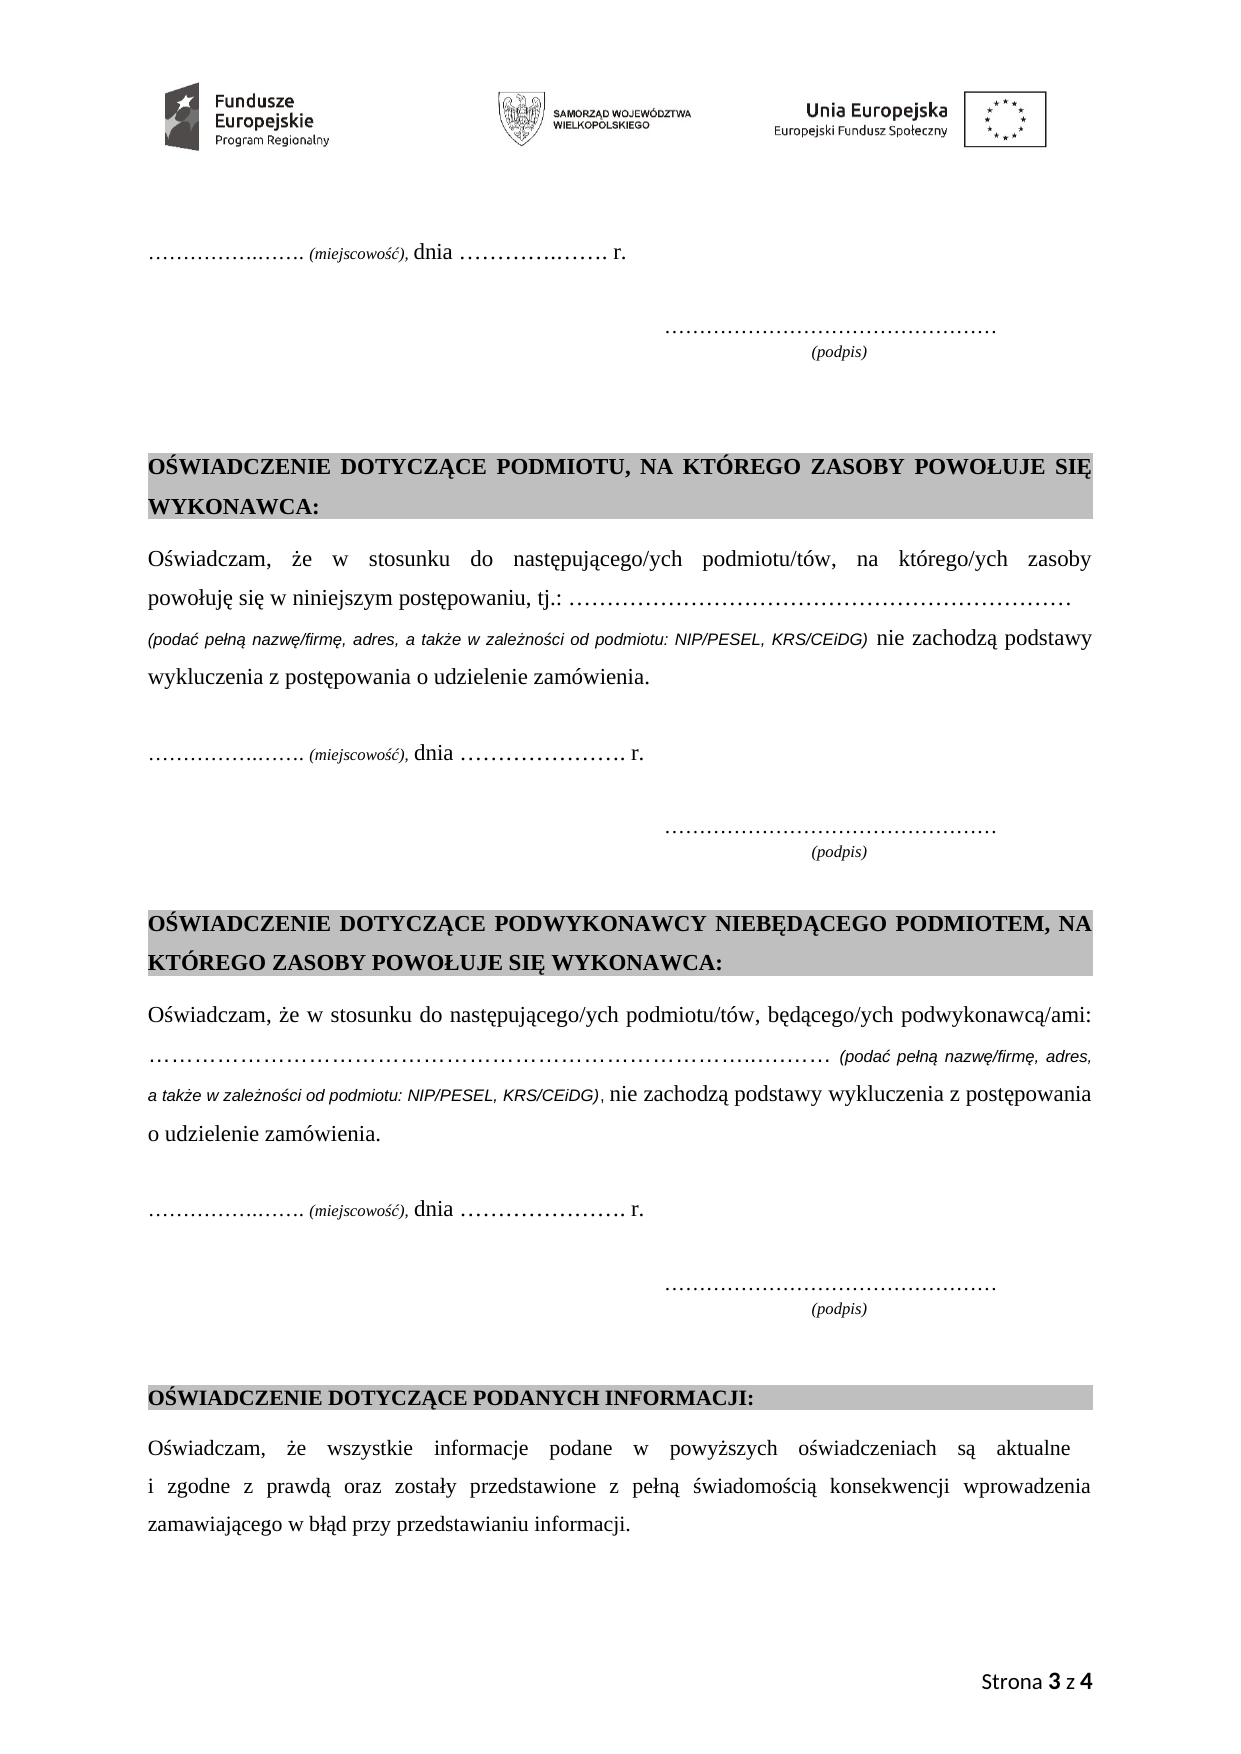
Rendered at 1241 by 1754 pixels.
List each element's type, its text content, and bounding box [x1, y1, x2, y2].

text (podpis) [738, 341, 1093, 361]
text (podać pełną nazwę/firmę, adres, a także w zależności od podmiotu: NIP/PESEL, KRS/CEiDG) nie zachodzą podstawy wykluczenia z postępowania o udzielenie zamówienia. [148, 624, 1093, 689]
text …………….……. (miejscowość), dnia ………….……. r. [148, 238, 1093, 264]
text …………….……. (miejscowość), dnia …………………. r. [148, 1195, 1093, 1222]
text OŚWIADCZENIE DOTYCZĄCE PODMIOTU, NA KTÓREGO ZASOBY POWOŁUJE SIĘ WYKONAWCA: [148, 453, 1093, 519]
text Oświadczam, że wszystkie informacje podane w powyższych oświadczeniach są aktualne i zgodne z prawdą oraz zostały przedstawione z pełną świadomością konsekwencji wprowadzenia zamawiającego w błąd przy przedstawianiu informacji. [148, 1435, 1093, 1536]
text OŚWIADCZENIE DOTYCZĄCE PODWYKONAWCY NIEBĘDĄCEGO PODMIOTEM, NA KTÓREGO ZASOBY POWOŁUJE SIĘ WYKONAWCA: [148, 910, 1093, 976]
text Oświadczam, że w stosunku do następującego/ych podmiotu/tów, będącego/ych podwykonawcą/ami: ……………………………………………………………………..….…… (podać pełną nazwę/firmę, adres, a także w zależności od podmiotu: NIP/PESEL, KRS/CEiDG), nie zachodzą podstawy wykluczenia z postępowania o udzielenie zamówienia. [148, 1001, 1093, 1146]
text ………………………………………… [148, 814, 1093, 838]
text (podpis) [738, 1298, 1093, 1318]
text ………………………………………… [148, 1271, 1093, 1295]
text ………………………………………… [148, 314, 1093, 338]
text …………….……. (miejscowość), dnia …………………. r. [148, 739, 1093, 765]
text (podpis) [738, 842, 1093, 861]
text Oświadczam, że w stosunku do następującego/ych podmiotu/tów, na którego/ych zasoby powołuję się w niniejszym postępowaniu, tj.: ………………………………………………………… [148, 545, 1093, 611]
text OŚWIADCZENIE DOTYCZĄCE PODANYCH INFORMACJI: [148, 1385, 1093, 1410]
picture [147, 73, 1064, 165]
